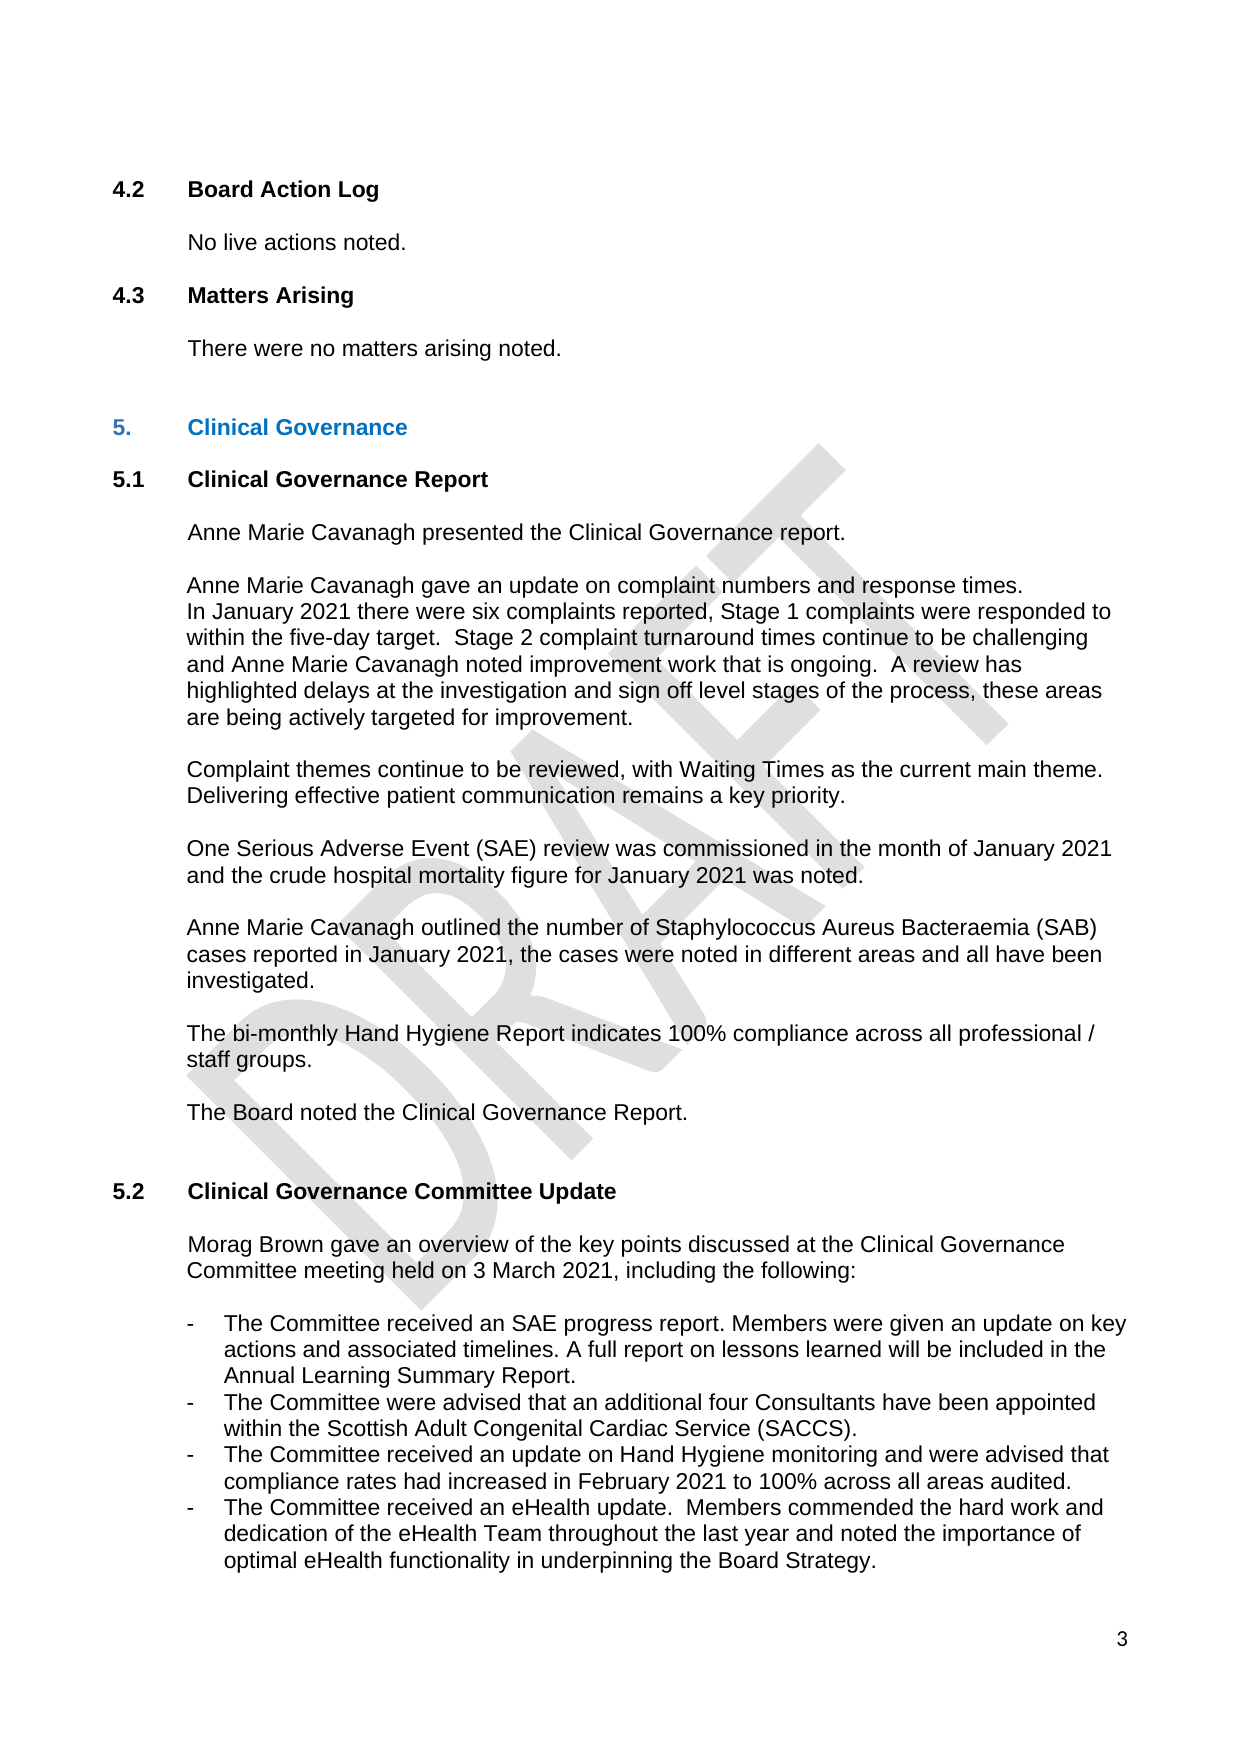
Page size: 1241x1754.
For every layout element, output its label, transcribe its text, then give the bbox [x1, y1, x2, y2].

text No live actions noted. [187, 229, 1128, 255]
text The Board noted the Clinical Governance Report. [186, 1099, 1128, 1125]
text Complaint themes continue to be reviewed, with Waiting Times as the current main theme. Delivering effective patient communication remains a key priority. [186, 756, 1128, 809]
text 5.1 Clinical Governance Report [112, 466, 1128, 493]
text Anne Marie Cavanagh outlined the number of Staphylococcus Aureus Bacteraemia (SAB) cases reported in January 2021, the cases were noted in different areas and all have been investigated. [186, 914, 1128, 993]
text In January 2021 there were six complaints reported, Stage 1 complaints were responded to within the five-day target. Stage 2 complaint turnaround times continue to be challenging and Anne Marie Cavanagh noted improvement work that is ongoing. A review has highlighted delays at the investigation and sign off level stages of the process, these areas are being actively targeted for improvement. [186, 598, 1128, 730]
text 4.2 Board Action Log [112, 176, 1128, 203]
list The Committee received an SAE progress report. Members were given an update on key actions and associated timelines. A full report on lessons learned will be included in the Annual Learning Summary Report. [186, 1309, 1128, 1389]
list The Committee received an update on Hand Hygiene monitoring and were advised that compliance rates had increased in February 2021 to 100% across all areas audited. [186, 1441, 1128, 1494]
text Anne Marie Cavanagh gave an update on complaint numbers and response times. [186, 572, 1128, 598]
text There were no matters arising noted. [187, 334, 1128, 361]
text The bi-monthly Hand Hygiene Report indicates 100% compliance across all professional / staff groups. [186, 1020, 1128, 1072]
text Morag Brown gave an overview of the key points discussed at the Clinical Governance Committee meeting held on 3 March 2021, including the following: [186, 1231, 1128, 1283]
list The Committee received an eHealth update. Members commended the hard work and dedication of the eHealth Team throughout the last year and noted the importance of optimal eHealth functionality in underpinning the Board Strategy. [186, 1494, 1128, 1573]
text 5.2 Clinical Governance Committee Update [112, 1178, 1128, 1204]
text One Serious Adverse Event (SAE) review was commissioned in the month of January 2021 and the crude hospital mortality figure for January 2021 was noted. [186, 835, 1128, 888]
list The Committee were advised that an additional four Consultants have been appointed within the Scottish Adult Congenital Cardiac Service (SACCS). [186, 1389, 1128, 1441]
text Anne Marie Cavanagh presented the Clinical Governance report. [186, 519, 1128, 545]
text 4.3 Matters Arising [112, 282, 1128, 308]
text 5. Clinical Governance [112, 413, 1128, 440]
